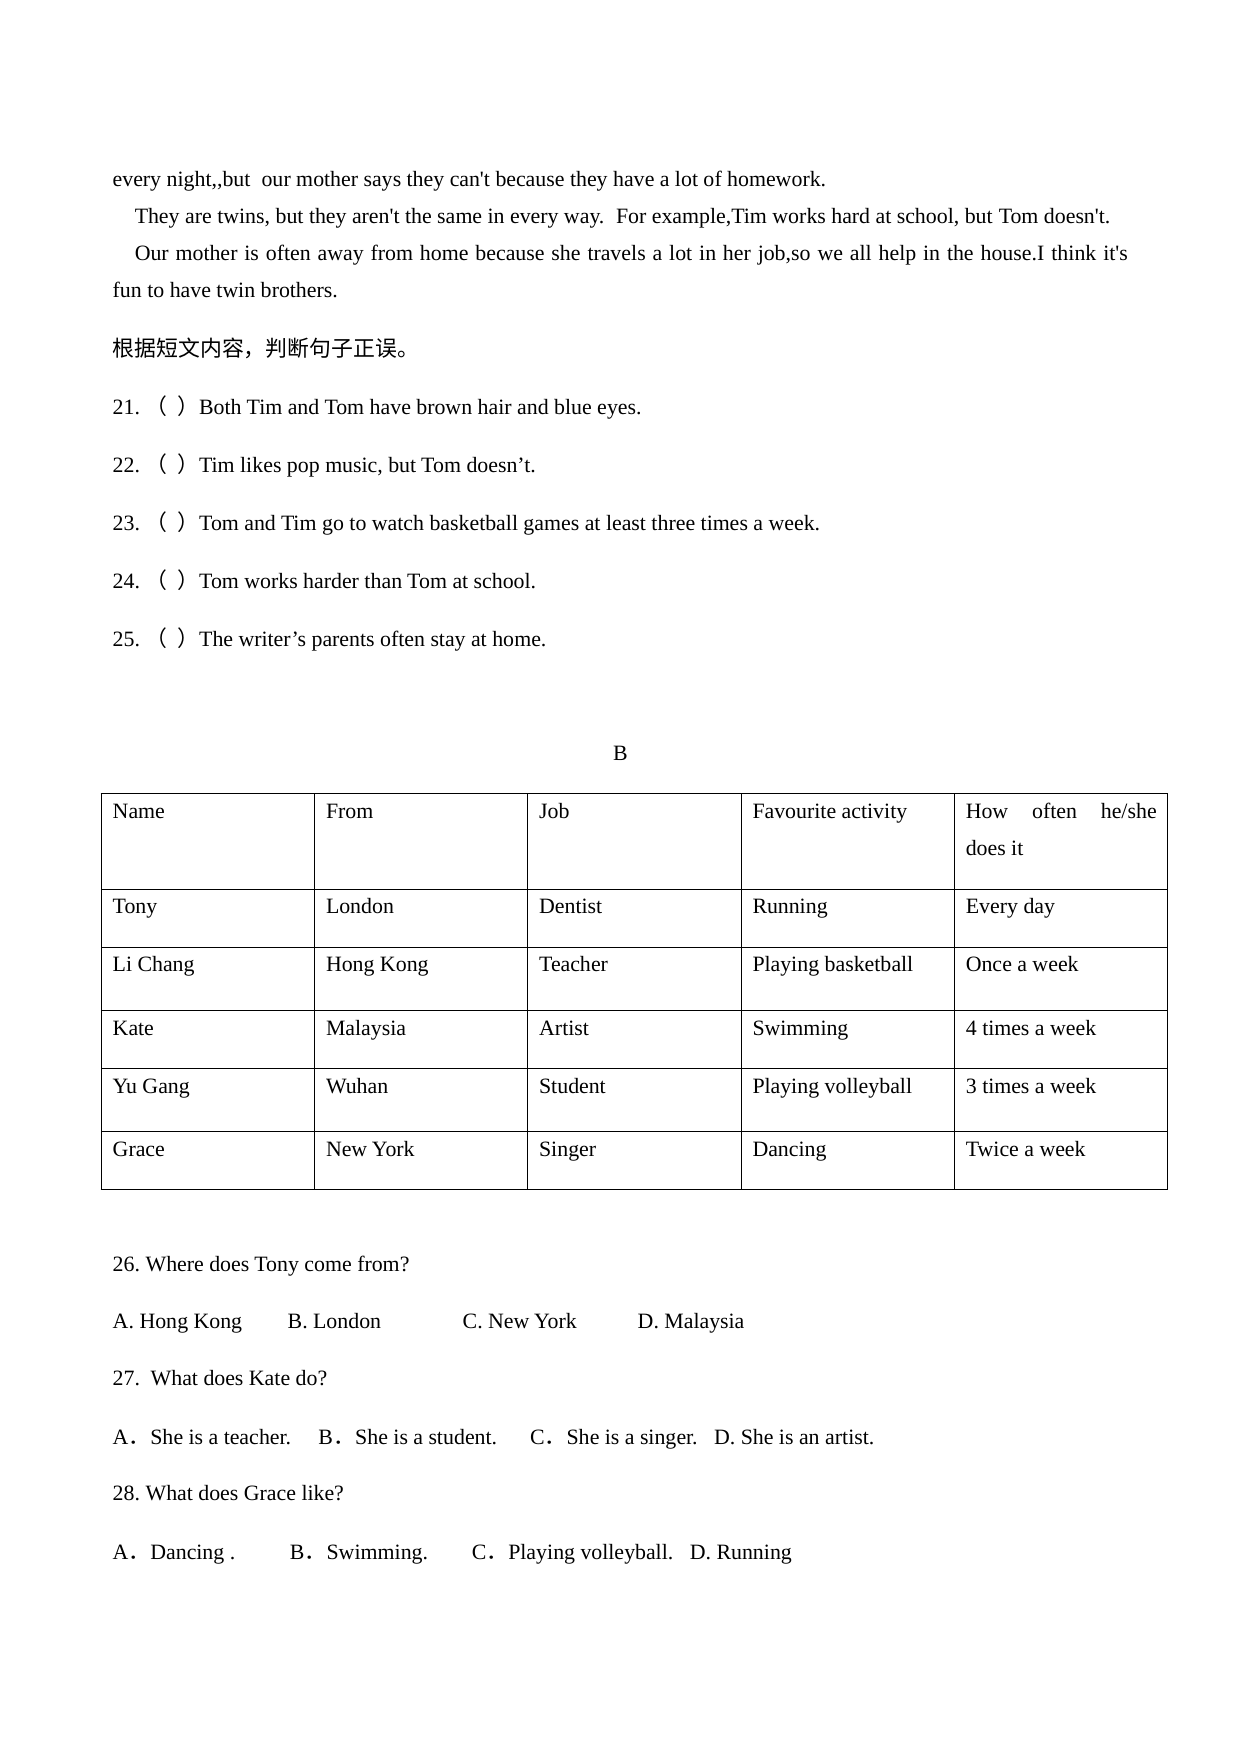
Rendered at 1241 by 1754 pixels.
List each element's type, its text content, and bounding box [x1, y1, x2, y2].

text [112, 162, 1128, 306]
list Dancing . B．Swimming. C．Playing volleyball. D. Running [112, 1533, 1128, 1566]
table_cell Wuhan [315, 1069, 527, 1131]
list B [112, 736, 1128, 769]
table_cell Li Chang [102, 948, 314, 1010]
table_cell Dancing [742, 1132, 954, 1189]
table_cell Malaysia [315, 1011, 527, 1068]
list She is a teacher. B．She is a student. C．She is a singer. D. She is an artist. [112, 1418, 1128, 1451]
list What does Grace like? [112, 1476, 1128, 1509]
table_cell Yu Gang [102, 1069, 314, 1131]
list （ ）Tom and Tim go to watch basketball games at least three times a week. [112, 505, 1128, 537]
table_cell Artist [528, 1011, 741, 1068]
table_cell London [315, 890, 527, 947]
table_header How often he/she does it [955, 794, 1167, 889]
table_header Favourite activity [742, 794, 954, 889]
table_cell Student [528, 1069, 741, 1131]
table_cell Singer [528, 1132, 741, 1189]
table_header Job [528, 794, 741, 889]
table_header Name [102, 794, 314, 889]
table_cell Playing volleyball [742, 1069, 954, 1131]
list What does Kate do? [112, 1361, 1128, 1394]
table_header From [315, 794, 527, 889]
list Hong Kong B. London C. New York D. Malaysia [112, 1304, 1128, 1337]
table_cell 3 times a week [955, 1069, 1167, 1131]
table_cell Running [742, 890, 954, 947]
list （ ）The writer’s parents often stay at home. [112, 621, 1128, 653]
table_cell Kate [102, 1011, 314, 1068]
table_cell Playing basketball [742, 948, 954, 1010]
table_cell Hong Kong [315, 948, 527, 1010]
table_cell New York [315, 1132, 527, 1189]
table_cell Dentist [528, 890, 741, 947]
list （ ）Both Tim and Tom have brown hair and blue eyes. [112, 389, 1128, 421]
table_cell Every day [955, 890, 1167, 947]
table_cell 4 times a week [955, 1011, 1167, 1068]
table_cell Twice a week [955, 1132, 1167, 1189]
table_cell Grace [102, 1132, 314, 1189]
list Where does Tony come from? [112, 1247, 1128, 1280]
list （ ）Tom works harder than Tom at school. [112, 563, 1128, 596]
table_cell Swimming [742, 1011, 954, 1068]
table_cell Teacher [528, 948, 741, 1010]
table_cell Tony [102, 890, 314, 947]
table_cell Once a week [955, 948, 1167, 1010]
text 根据短文内容，判断句子正误。 [112, 331, 1128, 363]
list （ ）Tim likes pop music, but Tom doesn’t. [112, 447, 1128, 479]
